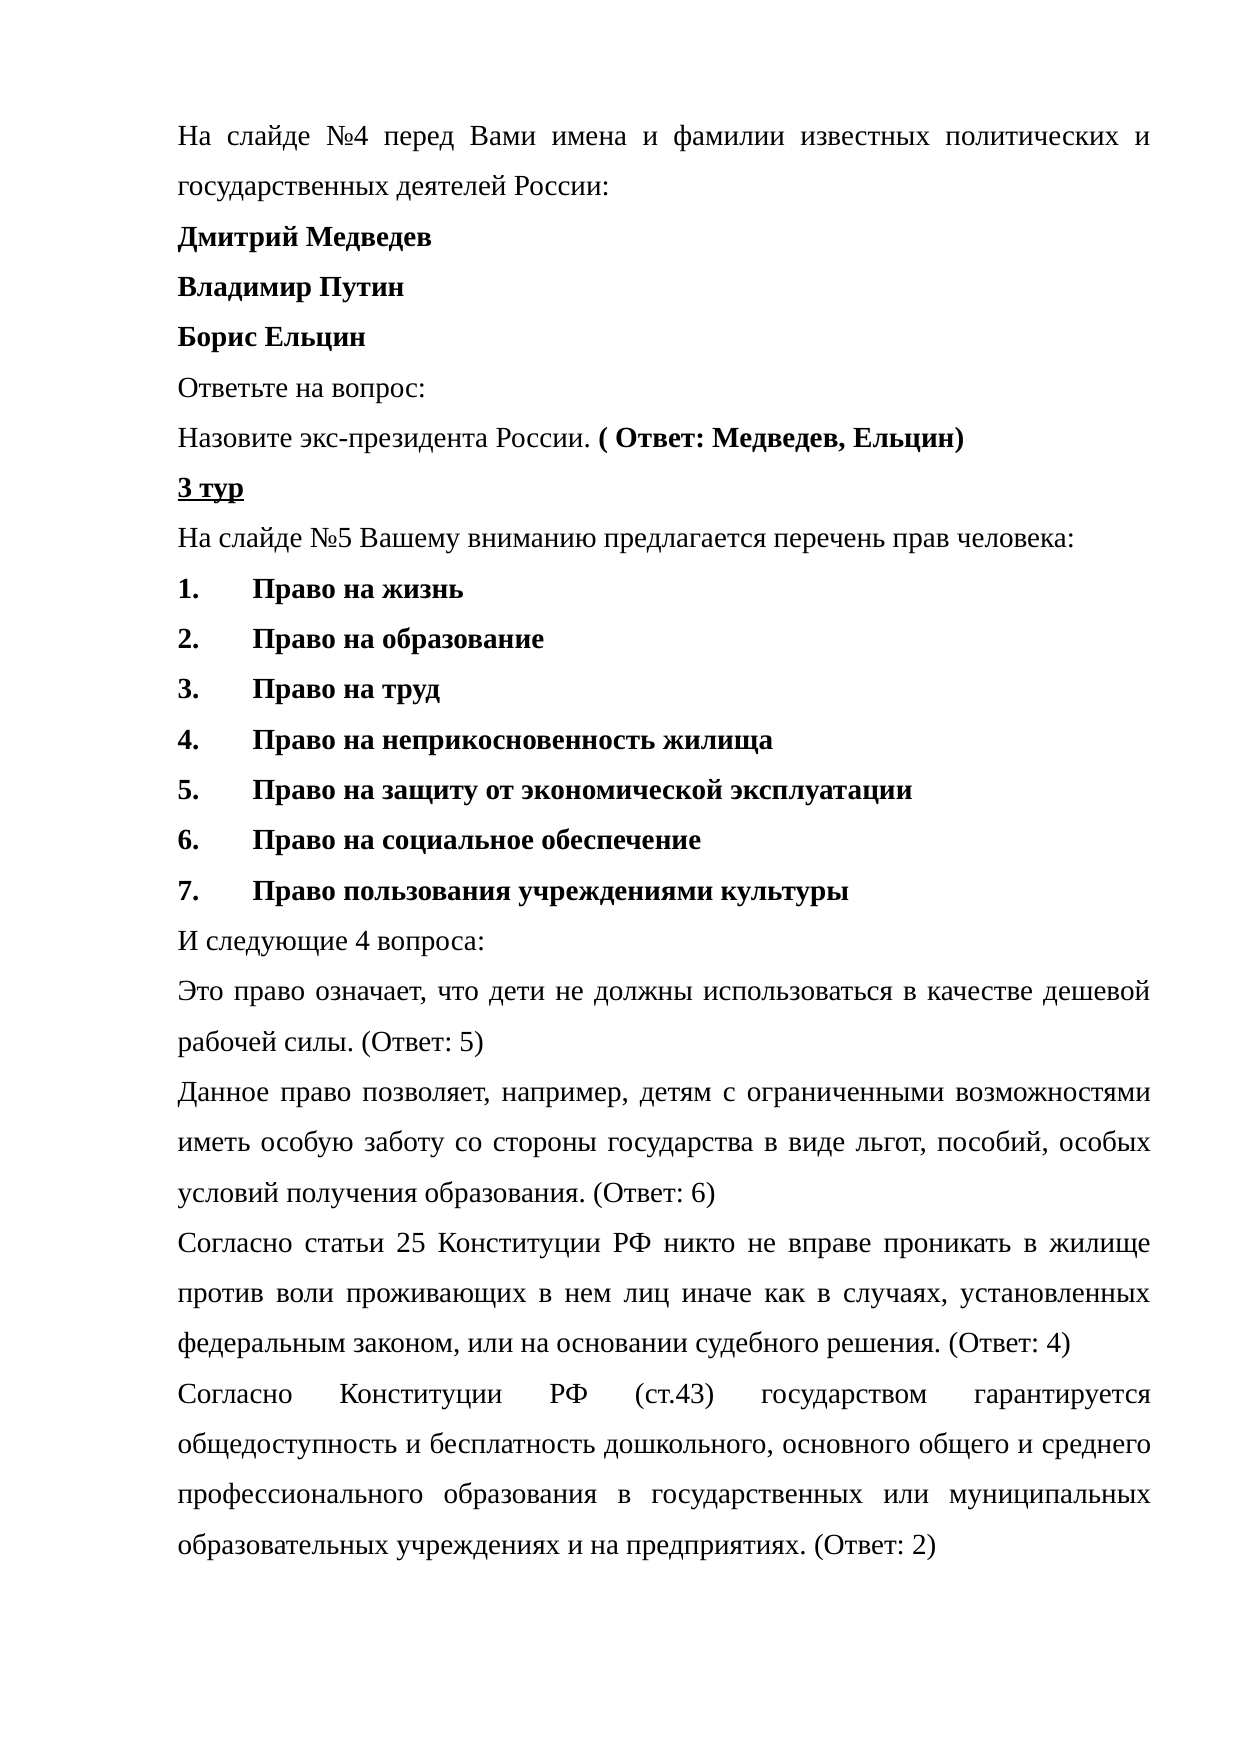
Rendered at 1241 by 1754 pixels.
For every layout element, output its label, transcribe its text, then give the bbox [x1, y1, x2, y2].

list Право на защиту от экономической эксплуатации [177, 772, 1152, 806]
text Ответьте на вопрос: [177, 370, 1152, 403]
text На слайде №4 перед Вами имена и фамилии известных политических и государственных деятелей России: [177, 118, 1152, 202]
list Право на неприкосновенность жилища [177, 722, 1152, 755]
text 3 тур [177, 470, 1152, 504]
list Право на жизнь [177, 571, 1152, 604]
text На слайде №5 Вашему вниманию предлагается перечень прав человека: [177, 521, 1152, 554]
text Это право означает, что дети не должны использоваться в качестве дешевой рабочей силы. (Ответ: 5) [177, 973, 1152, 1057]
text Согласно статьи 25 Конституции РФ никто не вправе проникать в жилище против воли проживающих в нем лиц иначе как в случаях, установленных федеральным законом, или на основании судебного решения. (Ответ: 4) [177, 1225, 1152, 1359]
text Дмитрий Медведев [177, 219, 1152, 252]
text Борис Ельцин [177, 319, 1152, 353]
list Право на образование [177, 621, 1152, 655]
text Данное право позволяет, например, детям с ограниченными возможностями иметь особую заботу со стороны государства в виде льгот, пособий, особых условий получения образования. (Ответ: 6) [177, 1074, 1152, 1208]
list Право на социальное обеспечение [177, 822, 1152, 856]
text Назовите экс-президента России. ( Ответ: Медведев, Ельцин) [177, 420, 1152, 453]
text Согласно Конституции РФ (ст.43) государством гарантируется общедоступность и бесплатность дошкольного, основного общего и среднего профессионального образования в государственных или муниципальных образовательных учреждениях и на предприятиях. (Ответ: 2) [177, 1376, 1152, 1560]
text Владимир Путин [177, 269, 1152, 303]
text И следующие 4 вопроса: [177, 923, 1152, 957]
list Право на труд [177, 672, 1152, 705]
list Право пользования учреждениями культуры [177, 873, 1152, 906]
